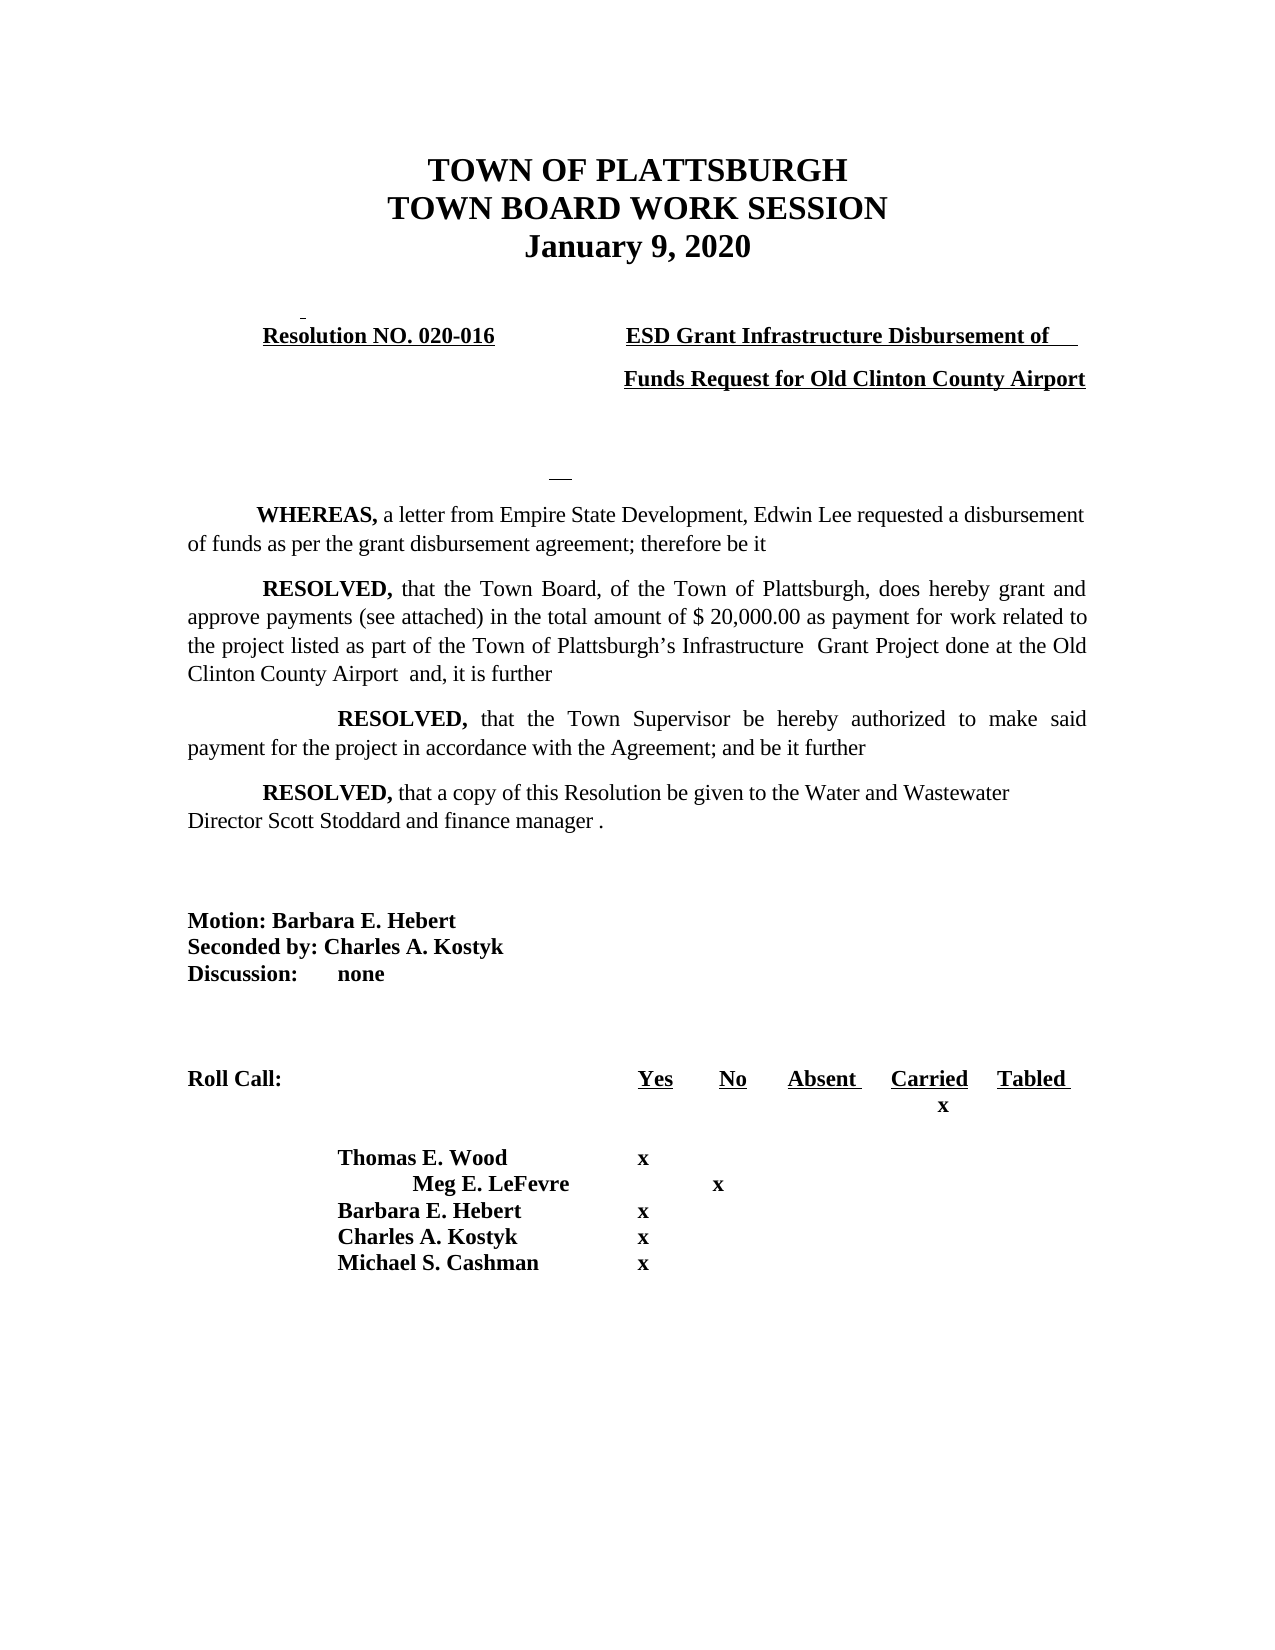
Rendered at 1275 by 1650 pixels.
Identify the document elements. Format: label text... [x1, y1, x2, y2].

text Motion: Barbara E. Hebert [187, 907, 1087, 933]
text WHEREAS, a letter from Empire State Development, Edwin Lee requested a disbursement of funds as per the grant disbursement agreement; therefore be it [187, 501, 1087, 556]
text RESOLVED, that the Town Board, of the Town of Plattsburgh, does hereby grant and approve payments (see attached) in the total amount of $ 20,000.00 as payment for work related to the project listed as part of the Town of Plattsburgh’s Infrastructure Grant Project done at the Old Clinton County Airport and, it is further [187, 575, 1087, 687]
text Discussion: none [187, 959, 1087, 986]
text Resolution NO. 020-016 ESD Grant Infrastructure Disbursement of [262, 322, 1087, 348]
text Thomas E. Wood x Meg E. LeFevre x [187, 1144, 1087, 1197]
text x [187, 1091, 1087, 1118]
text Barbara E. Hebert x [187, 1197, 1087, 1223]
text Funds Request for Old Clinton County Airport [262, 365, 1087, 391]
text Michael S. Cashman x [187, 1249, 1087, 1276]
text Charles A. Kostyk x [187, 1223, 1087, 1249]
text RESOLVED, that a copy of this Resolution be given to the Water and Wastewater Director Scott Stoddard and finance manager . [187, 779, 1087, 834]
text RESOLVED, that the Town Supervisor be hereby authorized to make said payment for the project in accordance with the Agreement; and be it further [187, 705, 1087, 760]
text Roll Call: Yes No Absent Carried Tabled [187, 1065, 1087, 1091]
text January 9, 2020 [187, 227, 1087, 265]
text TOWN BOARD WORK SESSION [187, 188, 1087, 227]
text Seconded by: Charles A. Kostyk [187, 933, 1087, 959]
text TOWN OF [187, 150, 1087, 188]
